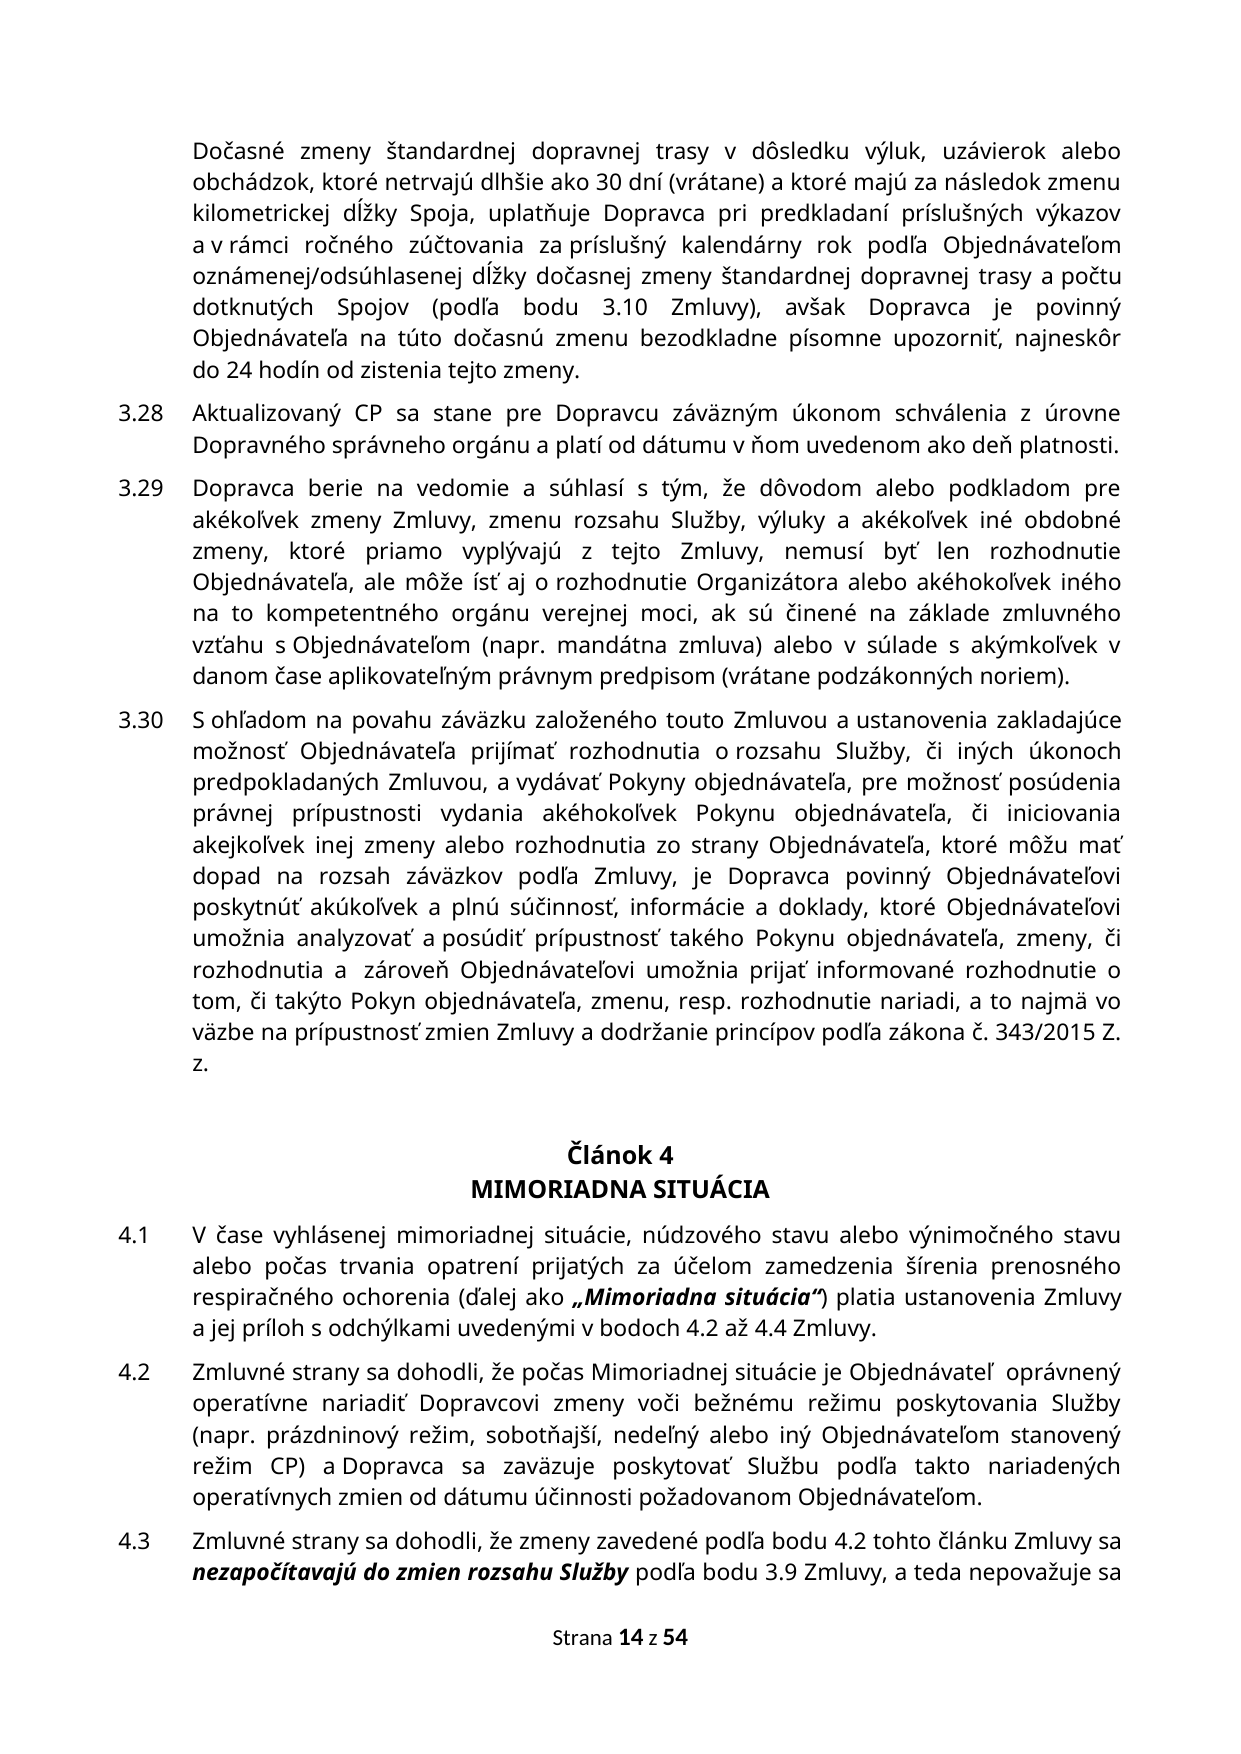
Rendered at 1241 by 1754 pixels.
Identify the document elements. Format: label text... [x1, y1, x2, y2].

subtitle Zmluvné strany sa dohodli, že počas Mimoriadnej situácie je Objednávateľ oprávnený operatívne nariadiť Dopravcovi zmeny voči bežnému režimu poskytovania Služby (napr. prázdninový režim, sobotňajší, nedeľný alebo iný Objednávateľom stanovený režim CP) a Dopravca sa zaväzuje poskytovať Službu podľa takto nariadených operatívnych zmien od dátumu účinnosti požadovanom Objednávateľom. [118, 1356, 1122, 1512]
subtitle Dočasné zmeny štandardnej dopravnej trasy v dôsledku výluk, uzávierok alebo obchádzok, ktoré netrvajú dlhšie ako 30 dní (vrátane) a ktoré majú za následok zmenu kilometrickej dĺžky Spoja, uplatňuje Dopravca pri predkladaní príslušných výkazov a v rámci ročného zúčtovania za príslušný kalendárny rok podľa Objednávateľom oznámenej/odsúhlasenej dĺžky dočasnej zmeny štandardnej dopravnej trasy a počtu dotknutých Spojov (podľa bodu 3.10 Zmluvy), avšak Dopravca je povinný Objednávateľa na túto dočasnú zmenu bezodkladne písomne upozorniť, najneskôr do 24 hodín od zistenia tejto zmeny. [192, 135, 1122, 385]
subtitle V čase vyhlásenej mimoriadnej situácie, núdzového stavu alebo výnimočného stavu alebo počas trvania opatrení prijatých za účelom zamedzenia šírenia prenosného respiračného ochorenia (ďalej ako „Mimoriadna situácia“) platia ustanovenia Zmluvy a jej príloh s odchýlkami uvedenými v bodoch 4.2 až 4.4 Zmluvy. [118, 1218, 1122, 1343]
subtitle Aktualizovaný CP sa stane pre Dopravcu záväzným úkonom schválenia z úrovne Dopravného správneho orgánu a platí od dátumu v ňom uvedenom ako deň platnosti. [118, 397, 1122, 460]
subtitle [118, 1525, 1122, 1587]
subtitle MIMORIADNA SITUÁCIA [118, 1138, 1122, 1206]
subtitle S ohľadom na povahu záväzku založeného touto Zmluvou a ustanovenia zakladajúce možnosť Objednávateľa prijímať rozhodnutia o rozsahu Služby, či iných úkonoch predpokladaných Zmluvou, a vydávať Pokyny objednávateľa, pre možnosť posúdenia právnej prípustnosti vydania akéhokoľvek Pokynu objednávateľa, či iniciovania akejkoľvek inej zmeny alebo rozhodnutia zo strany Objednávateľa, ktoré môžu mať dopad na rozsah záväzkov podľa Zmluvy, je Dopravca povinný Objednávateľovi poskytnúť akúkoľvek a plnú súčinnosť, informácie a doklady, ktoré Objednávateľovi umožnia analyzovať a posúdiť prípustnosť takého Pokynu objednávateľa, zmeny, či rozhodnutia a zároveň Objednávateľovi umožnia prijať informované rozhodnutie o tom, či takýto Pokyn objednávateľa, zmenu, resp. rozhodnutie nariadi, a to najmä vo väzbe na prípustnosť zmien Zmluvy a dodržanie princípov podľa zákona č. 343/2015 Z. z. [118, 703, 1122, 1078]
subtitle Dopravca berie na vedomie a súhlasí s tým, že dôvodom alebo podkladom pre akékoľvek zmeny Zmluvy, zmenu rozsahu Služby, výluky a akékoľvek iné obdobné zmeny, ktoré priamo vyplývajú z tejto Zmluvy, nemusí byť len rozhodnutie Objednávateľa, ale môže ísť aj o rozhodnutie Organizátora alebo akéhokoľvek iného na to kompetentného orgánu verejnej moci, ak sú činené na základe zmluvného vzťahu s Objednávateľom (napr. mandátna zmluva) alebo v súlade s akýmkoľvek v danom čase aplikovateľným právnym predpisom (vrátane podzákonných noriem). [118, 472, 1122, 691]
